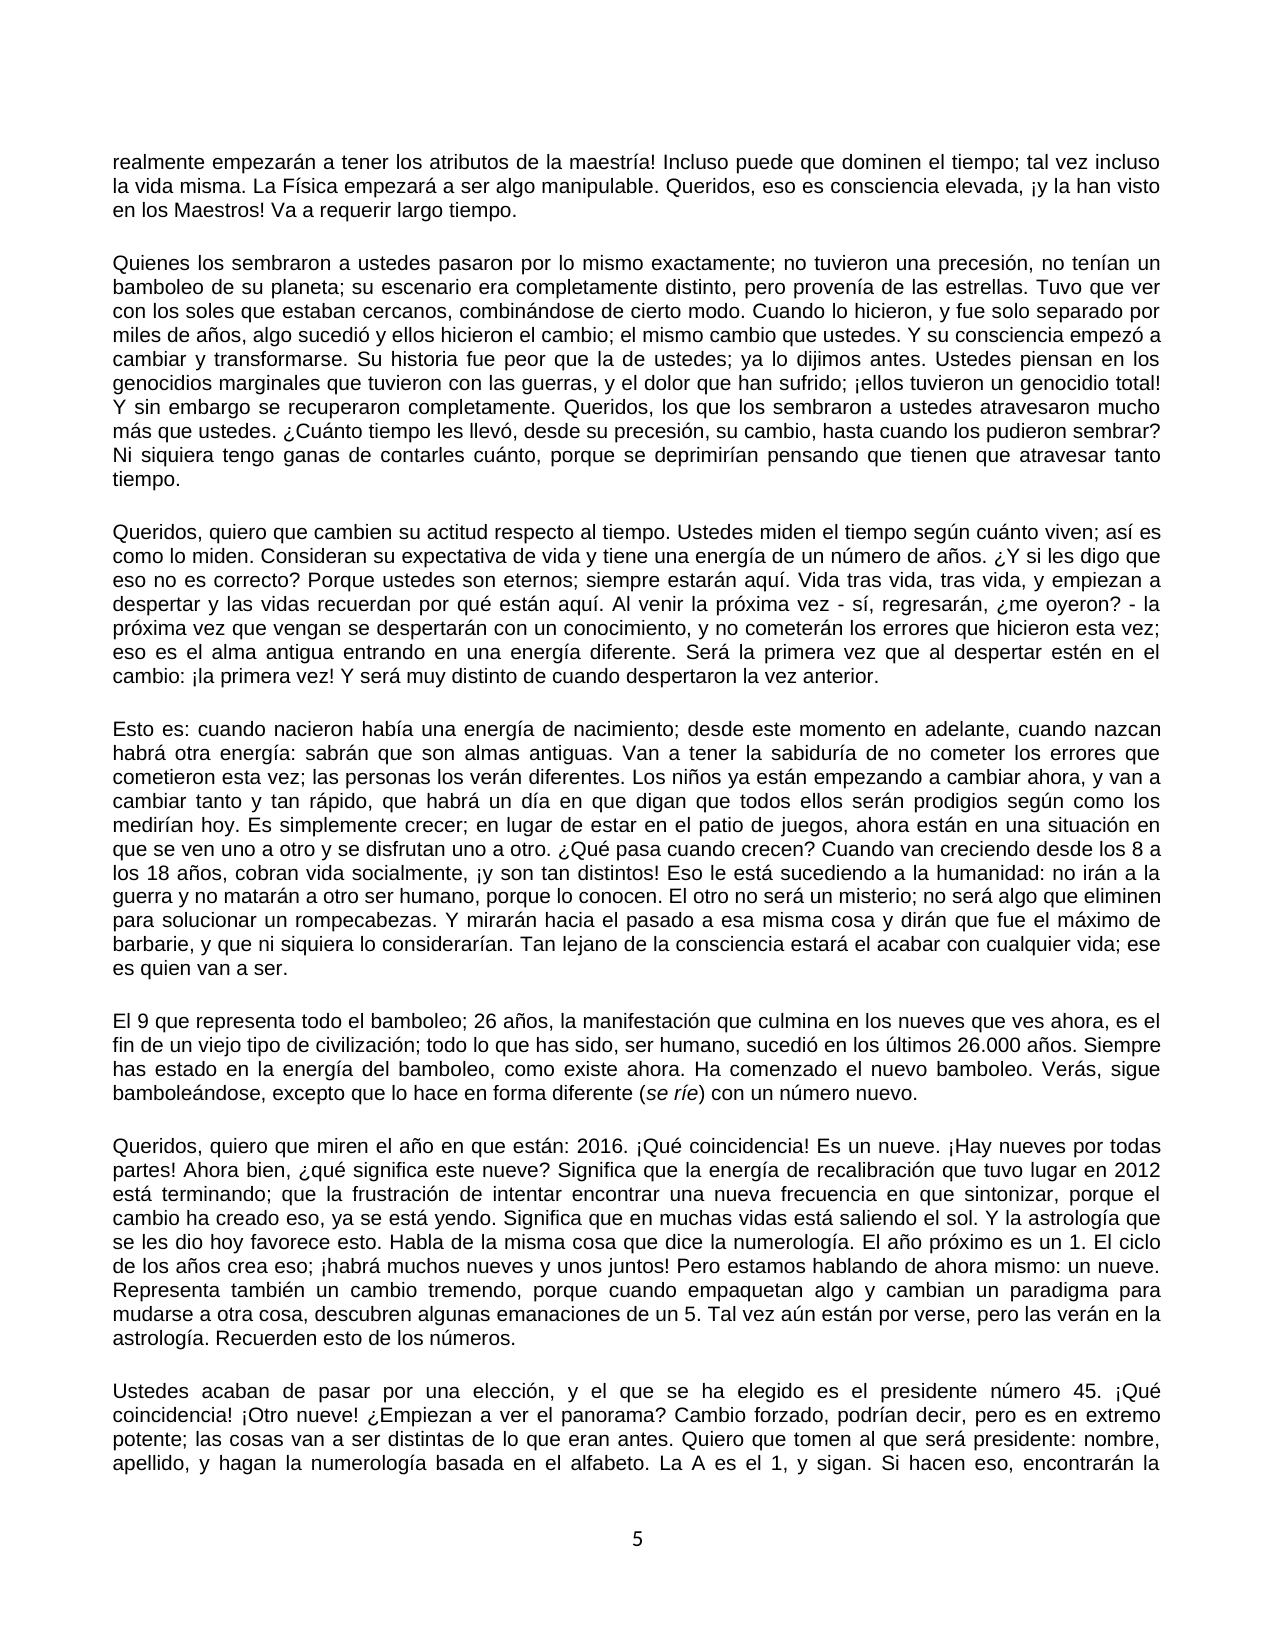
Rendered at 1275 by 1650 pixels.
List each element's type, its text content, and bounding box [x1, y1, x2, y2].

text Esto es: cuando nacieron había una energía de nacimiento; desde este momento en adelante, cuando nazcan habrá otra energía: sabrán que son almas antiguas. Van a tener la sabiduría de no cometer los errores que cometieron esta vez; las personas los verán diferentes. Los niños ya están empezando a cambiar ahora, y van a cambiar tanto y tan rápido, que habrá un día en que digan que todos ellos serán prodigios según como los medirían hoy. Es simplemente crecer; en lugar de estar en el patio de juegos, ahora están en una situación en que se ven uno a otro y se disfrutan uno a otro. ¿Qué pasa cuando crecen? Cuando van creciendo desde los los 18 años, cobran vida socialmente, ¡y son tan distintos! Eso le está sucediendo a la humanidad: no irán a la guerra y no matarán a otro ser humano, porque lo conocen. El otro no será un misterio; no será algo que eliminen para solucionar un rompecabezas. Y mirarán hacia el pasado a esa misma cosa y dirán que fue el máximo de barbarie, y que ni siquiera lo considerarían. Tan lejano de la consciencia estará el acabar con cualquier vida; ese es quien van a ser. [112, 717, 1162, 980]
text Queridos, quiero que cambien su actitud respecto al tiempo. Ustedes miden el tiempo según cuánto viven; así es como lo miden. Consideran su expectativa de vida y tiene una energía de un número de años. ¿Y si les digo que eso no es correcto? Porque ustedes son eternos; siempre estarán aquí. Vida tras vida, tras vida, y empiezan a despertar y las vidas recuerdan por qué están aquí. Al venir la próxima vez - sí, regresarán, ¿me oyeron? - la próxima vez que vengan se despertarán con un conocimiento, y no cometerán los errores que hicieron esta vez; eso es el alma antigua entrando en una energía diferente. Será la primera vez que al despertar estén en el cambio: ¡la primera vez! Y será muy distinto de cuando despertaron la vez anterior. [112, 520, 1162, 687]
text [112, 1379, 1162, 1475]
text Quienes los sembraron a ustedes pasaron por lo mismo exactamente; no tuvieron una precesión, no tenían un bamboleo de su planeta; su escenario era completamente distinto, pero provenía de las estrellas. Tuvo que ver con los soles que estaban cercanos, combinándose de cierto modo. Cuando lo hicieron, y fue solo separado por miles de años, algo sucedió y ellos hicieron el cambio; el mismo cambio que ustedes. Y su consciencia empezó a cambiar y transformarse. Su historia fue peor que la de ustedes; ya lo dijimos antes. Ustedes piensan en los genocidios marginales que tuvieron con las guerras, y el dolor que han sufrido; ¡ellos tuvieron un genocidio total! Y sin embargo se recuperaron completamente. Queridos, los que los sembraron a ustedes atravesaron mucho más que ustedes. ¿Cuánto tiempo les llevó, desde su precesión, su cambio, hasta cuando los pudieron sembrar? Ni siquiera tengo ganas de contarles cuánto, porque se deprimirían pensando que tienen que atravesar tanto tiempo. [112, 251, 1162, 491]
text El 9 que representa todo el bamboleo; 26 años, la manifestación que culmina en los nueves que ves ahora, es el fin de un viejo tipo de civilización; todo lo que has sido, ser humano, sucedió en los últimos 26.000 años. Siempre has estado en la energía del bamboleo, como existe ahora. Ha comenzado el nuevo bamboleo. Verás, sigue bamboleándose, excepto que lo hace en forma diferente (se ríe) con un número nuevo. [112, 1009, 1162, 1105]
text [112, 150, 1162, 222]
text Queridos, quiero que miren el año en que están: 2016. ¡Qué coincidencia! Es un nueve. ¡Hay nueves por todas partes! Ahora bien, ¿qué significa este nueve? Significa que la energía de recalibración que tuvo lugar en 2012 está terminando; que la frustración de intentar encontrar una nueva frecuencia en que sintonizar, porque el cambio ha creado eso, ya se está yendo. Significa que en muchas vidas está saliendo el sol. Y la astrología que se les dio hoy favorece esto. Habla de la misma cosa que dice la numerología. El año próximo es un 1. El ciclo de los años crea eso; ¡habrá muchos nueves y unos juntos! Pero estamos hablando de ahora mismo: un nueve. Representa también un cambio tremendo, porque cuando empaquetan algo y cambian un paradigma para mudarse a otra cosa, descubren algunas emanaciones de un 5. Tal vez aún están por verse, pero las verán en la astrología. Recuerden esto de los números. [112, 1134, 1162, 1350]
